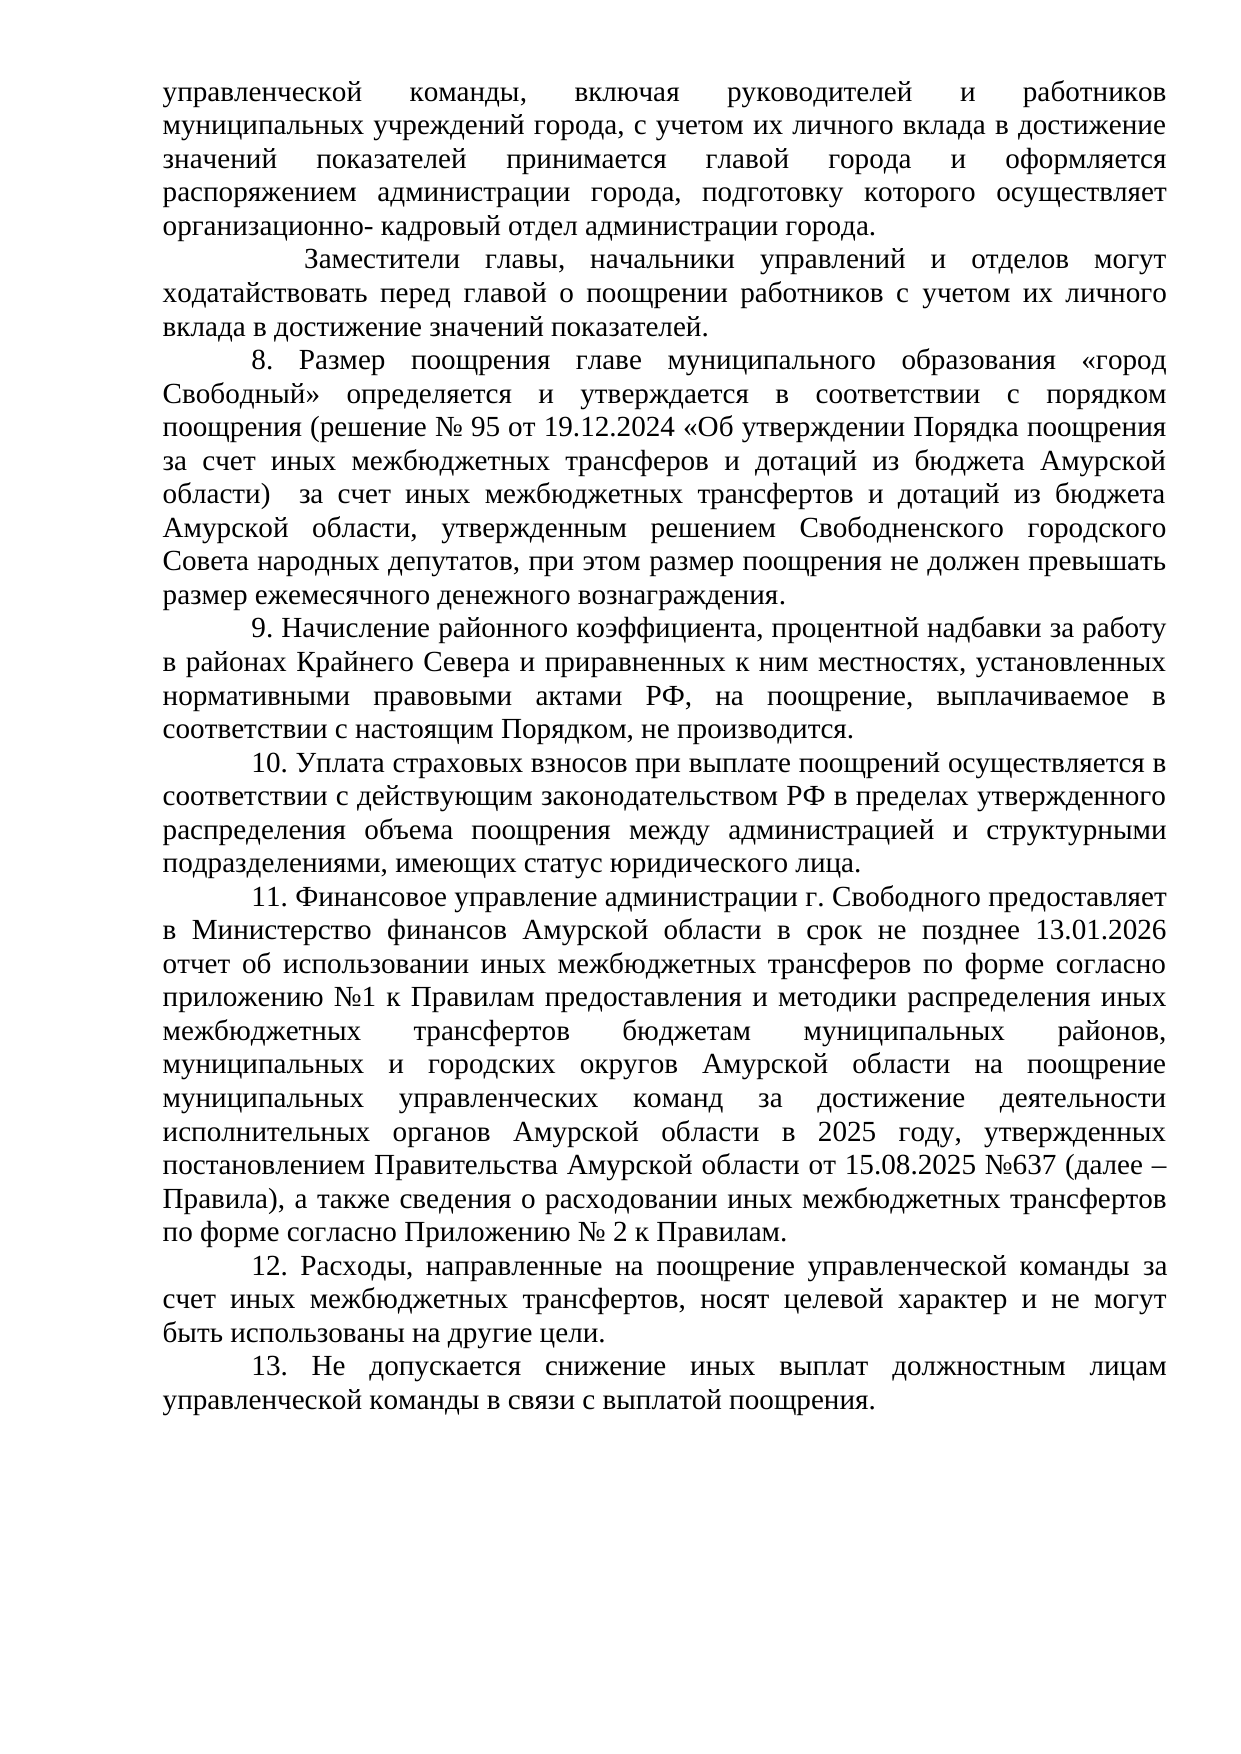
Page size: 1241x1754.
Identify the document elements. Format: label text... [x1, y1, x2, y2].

text 11. Финансовое управление администрации г. Свободного предоставляет в Министерство финансов Амурской области в срок не позднее 13.01.2026 отчет об использовании иных межбюджетных трансферов по форме согласно приложению №1 к Правилам предоставления и методики распределения иных межбюджетных трансфертов бюджетам муниципальных районов, муниципальных и городских округов Амурской области на поощрение муниципальных управленческих команд за достижение деятельности исполнительных органов Амурской области в 2025 году, утвержденных постановлением Правительства Амурской области от 15.08.2025 №637 (далее – Правила), а также сведения о расходовании иных межбюджетных трансфертов по форме согласно Приложению № 2 к Правилам. [162, 879, 1167, 1248]
text 9. Начисление районного коэффициента, процентной надбавки за работу в районах Крайнего Севера и приравненных к ним местностях, установленных нормативными правовыми актами РФ, на поощрение, выплачиваемое в соответствии с настоящим Порядком, не производится. [162, 611, 1167, 745]
text Заместители главы, начальники управлений и отделов могут ходатайствовать перед главой о поощрении работников с учетом их личного вклада в достижение значений показателей. [162, 242, 1167, 342]
text 10. Уплата страховых взносов при выплате поощрений осуществляется в соответствии с действующим законодательством РФ в пределах утвержденного распределения объема поощрения между администрацией и структурными подразделениями, имеющих статус юридического лица. [162, 745, 1167, 879]
text 13. Не допускается снижение иных выплат должностным лицам управленческой команды в связи с выплатой поощрения. [162, 1348, 1167, 1416]
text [162, 74, 1167, 242]
text 8. Размер поощрения главе муниципального образования «город Свободный» определяется и утверждается в соответствии с порядком поощрения (решение № 95 от 19.12.2024 «Об утверждении Порядка поощрения за счет иных межбюджетных трансферов и дотаций из бюджета Амурской области) за счет иных межбюджетных трансфертов и дотаций из бюджета Амурской области, утвержденным решением Свободненского городского Совета народных депутатов, при этом размер поощрения не должен превышать размер ежемесячного денежного вознаграждения. [162, 342, 1167, 611]
text 12. Расходы, направленные на поощрение управленческой команды за счет иных межбюджетных трансфертов, носят целевой характер и не могут быть использованы на другие цели. [162, 1248, 1167, 1348]
